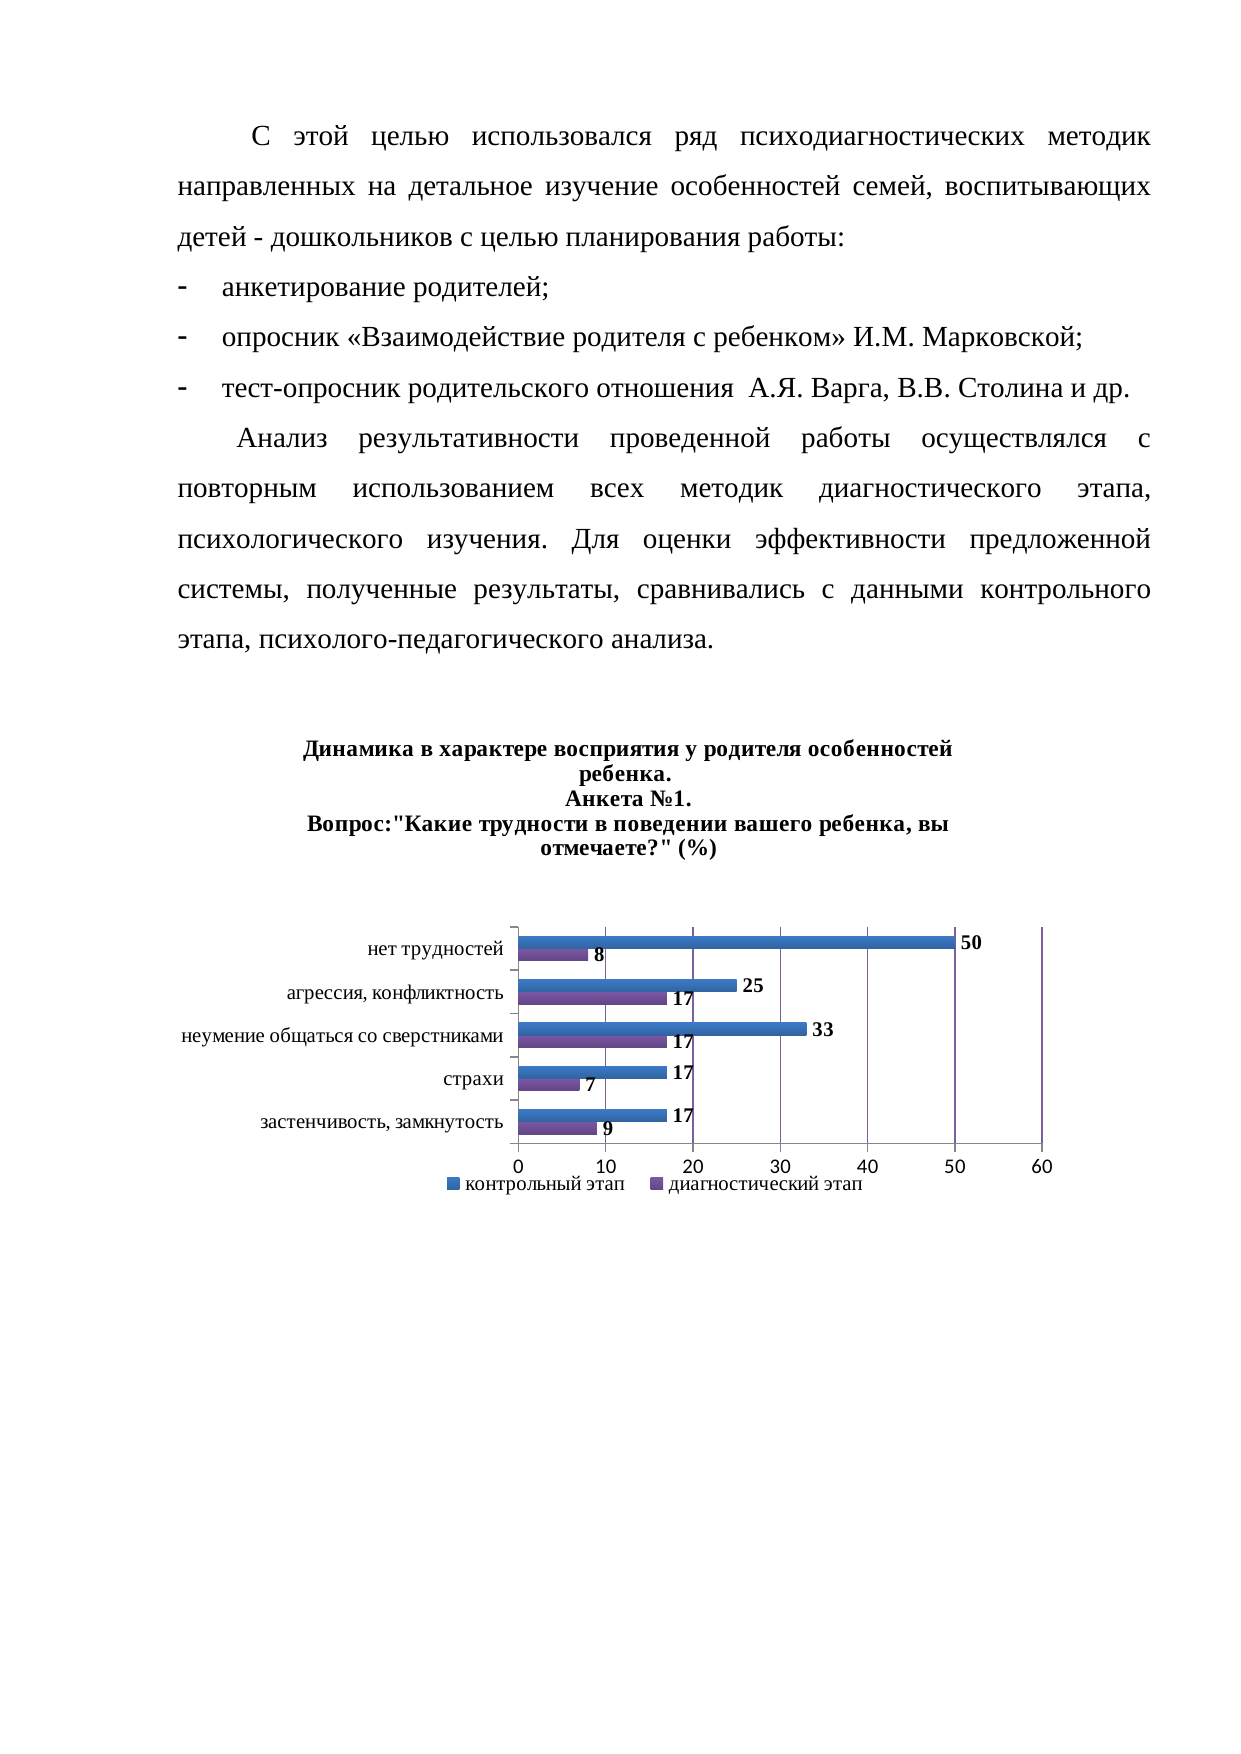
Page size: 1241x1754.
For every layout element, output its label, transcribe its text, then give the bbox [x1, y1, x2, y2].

text С этой целью использовался ряд психодиагностических методик направленных на детальное изучение особенностей семей, воспитывающих детей - дошкольников с целью планирования работы: [177, 118, 1152, 252]
text Анализ результативности проведенной работы осуществлялся с повторным использованием всех методик диагностического этапа, психологического изучения. Для оценки эффективности предложенной системы, полученные результаты, сравнивались с данными контрольного этапа, психолого-педагогического анализа. [177, 420, 1152, 655]
list тест-опросник родительского отношения А.Я. Варга, В.В. Столина и др. [177, 370, 1152, 403]
list опросник «Взаимодействие родителя с ребенком» И.М. Марковской; [177, 319, 1152, 353]
list анкетирование родителей; [177, 269, 1152, 303]
